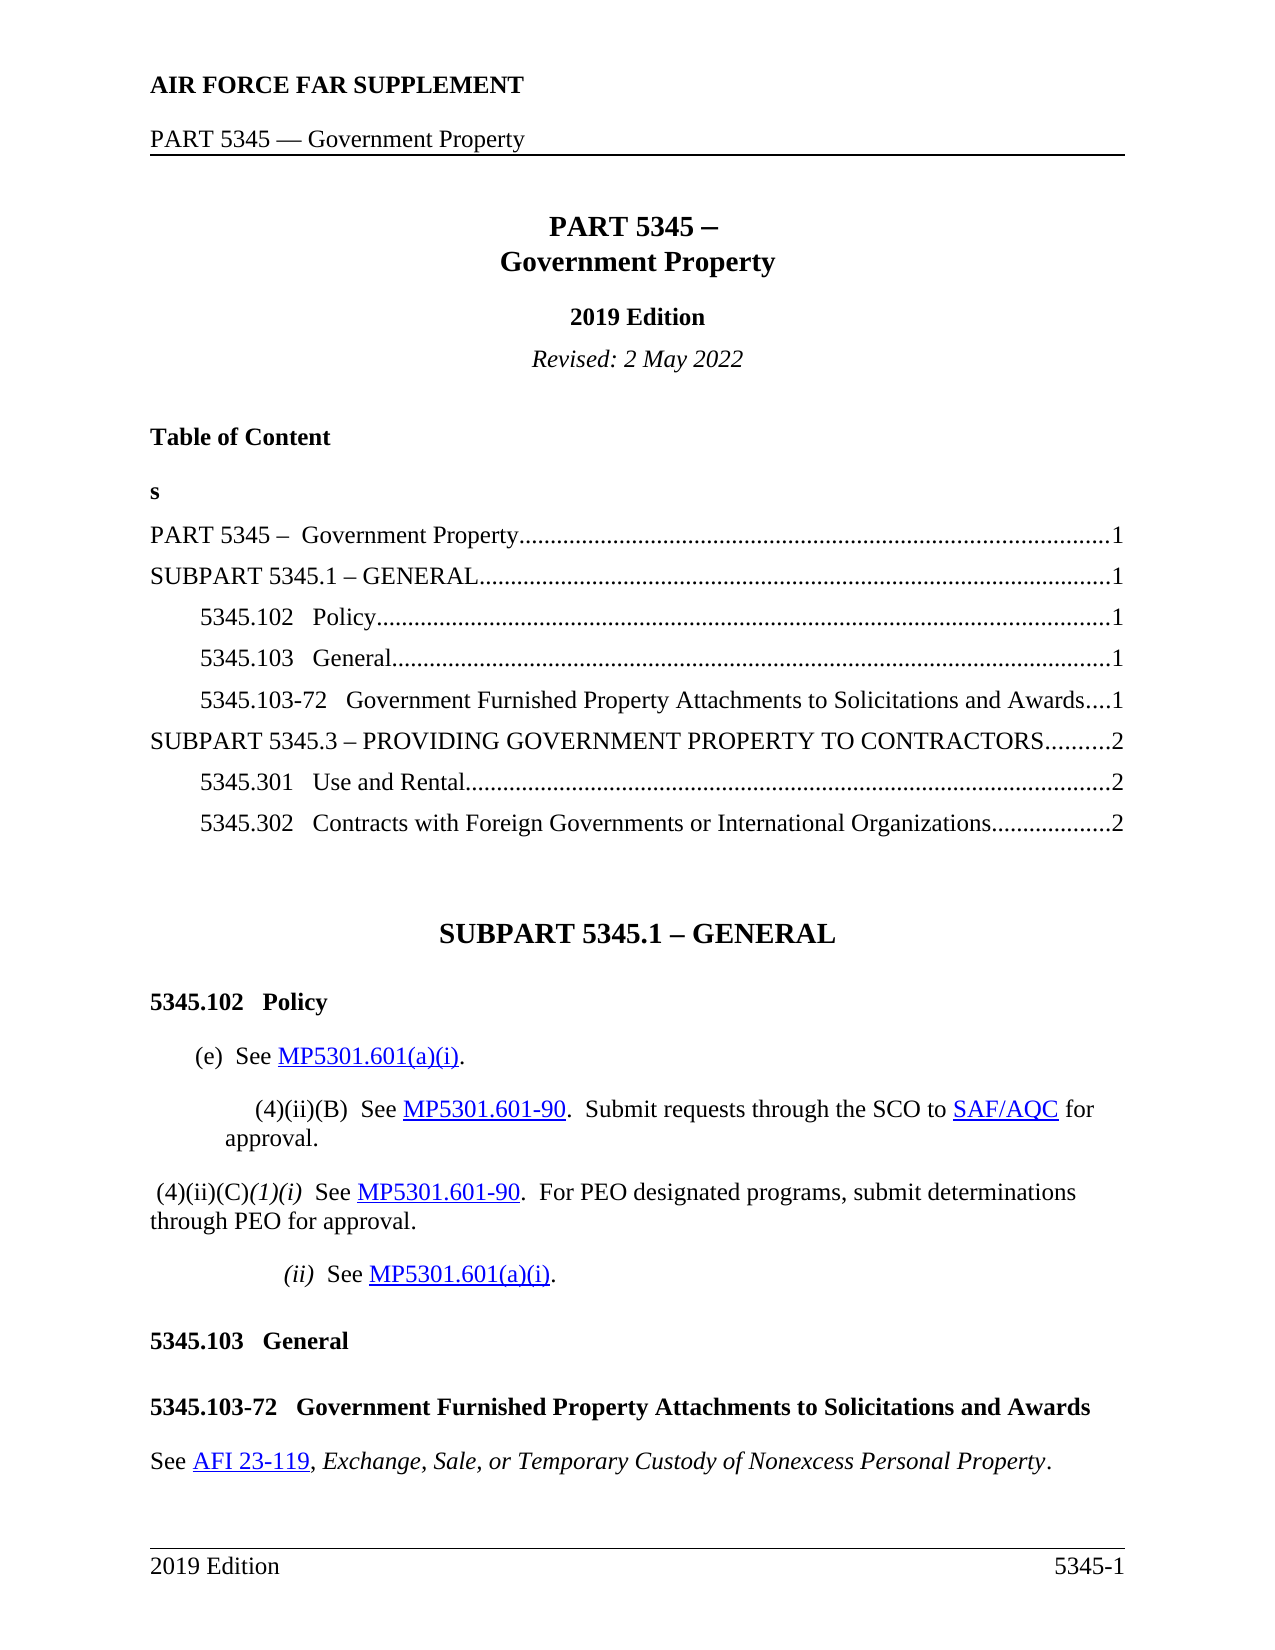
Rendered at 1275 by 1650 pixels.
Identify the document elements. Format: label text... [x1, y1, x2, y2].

text See AFI 23-119, Exchange, Sale, or Temporary Custody of Nonexcess Personal Property. [150, 1446, 1125, 1474]
subtitle 5345.103 General [150, 1326, 1125, 1354]
subtitle 5345.102 Policy [150, 987, 1125, 1016]
text Revised: 2 May 2022 [150, 344, 1125, 372]
text 2019 Edition [150, 302, 1125, 331]
subtitle PART 5345 – Government Property [150, 206, 1125, 277]
text (4)(ii)(C)(1)(i) See MP5301.601-90. For PEO designated programs, submit determinations through PEO for approval. [150, 1177, 1125, 1234]
list (ii) See MP5301.601(a)(i). [283, 1259, 1125, 1288]
list (e) See MP5301.601(a)(i). [195, 1041, 1125, 1069]
subtitle 5345.103-72 Government Furnished Property Attachments to Solicitations and Awards [150, 1392, 1125, 1421]
subtitle SUBPART 5345.1 – GENERAL [150, 916, 1125, 949]
list (4)(ii)(B) See MP5301.601-90. Submit requests through the SCO to SAF/AQC for approval. [225, 1094, 1125, 1152]
